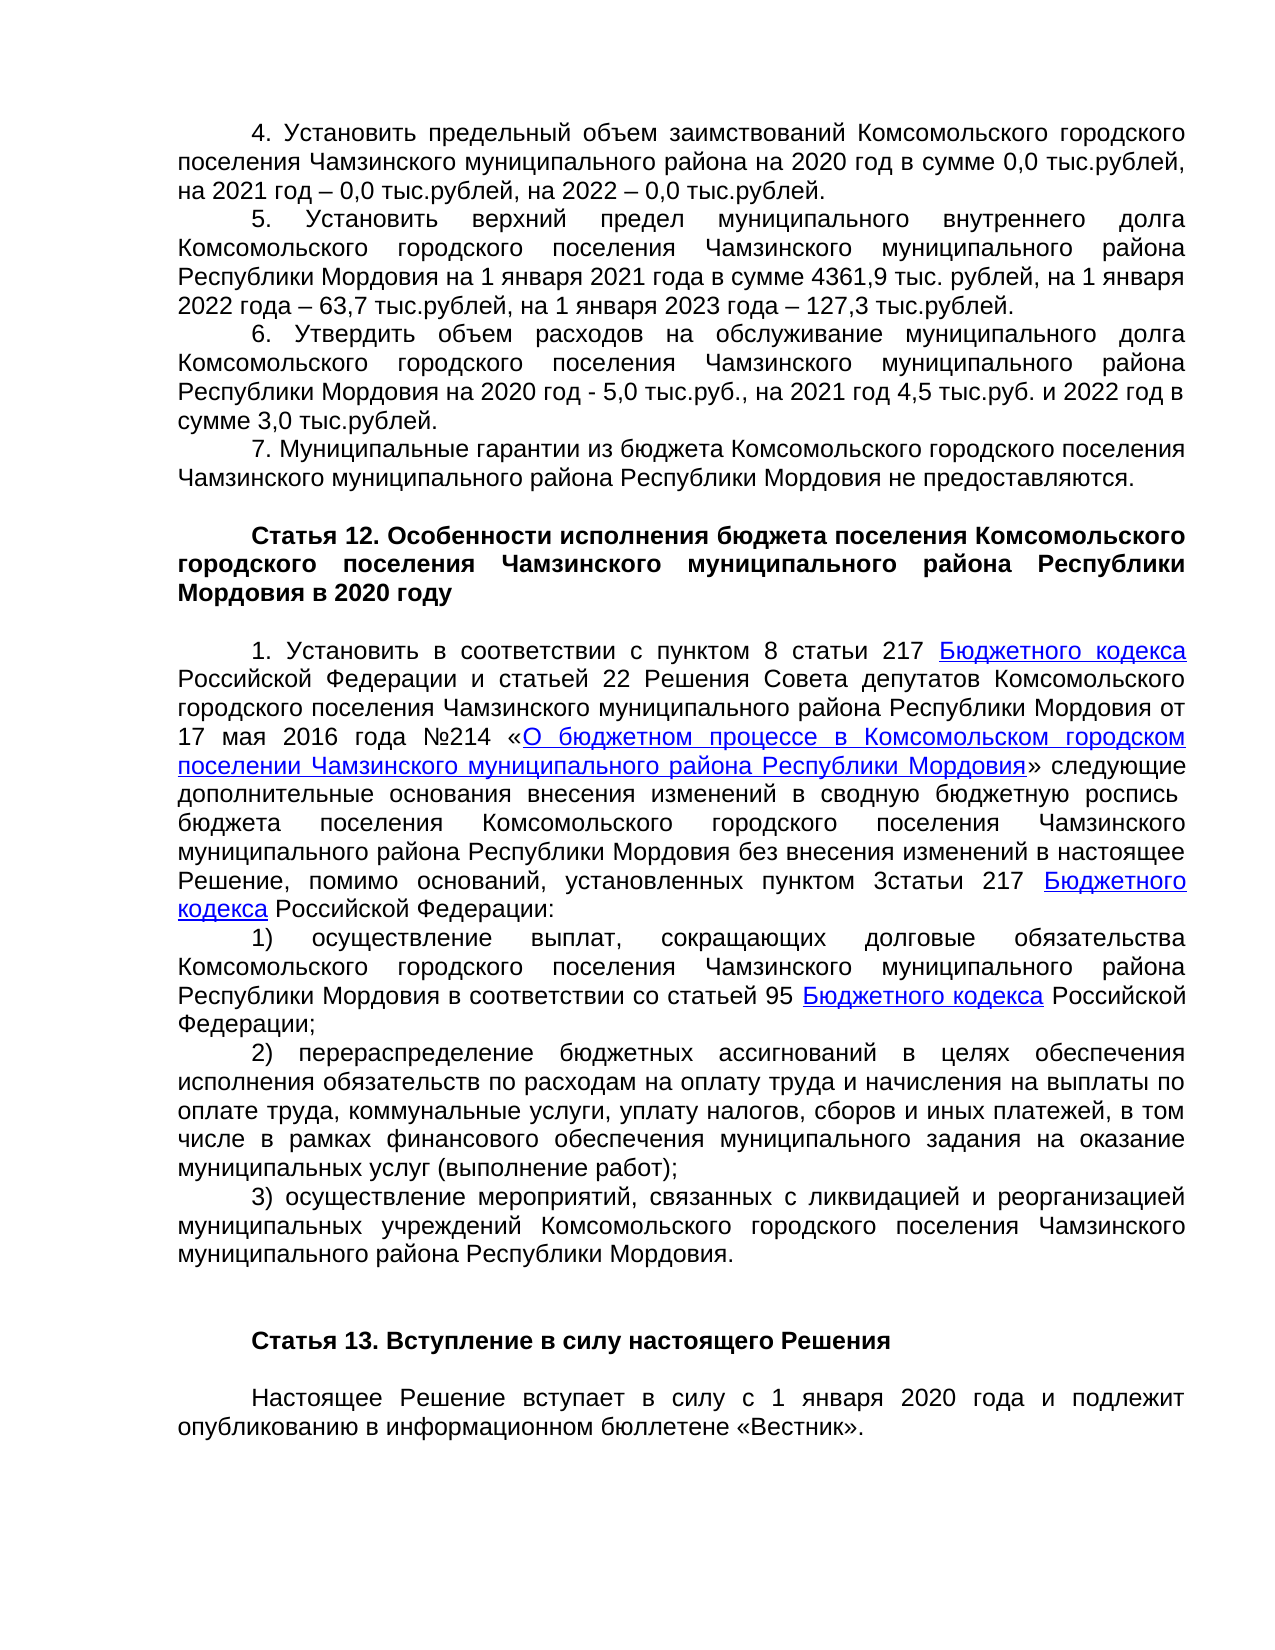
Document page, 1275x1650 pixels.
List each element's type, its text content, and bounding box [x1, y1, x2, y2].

text 6. Утвердить объем расходов на обслуживание муниципального долга Комсомольского городского поселения Чамзинского муниципального района Республики Мордовия на 2020 год - 5,0 тыс.руб., на 2021 год 4,5 тыс.руб. и 2022 год в сумме 3,0 тыс.рублей. [177, 319, 1186, 434]
text 7. Муниципальные гарантии из бюджета Комсомольского городского поселения Чамзинского муниципального района Республики Мордовия не предоставляются. [177, 434, 1186, 492]
text 3) осуществление мероприятий, связанных с ликвидацией и реорганизацией муниципальных учреждений Комсомольского городского поселения Чамзинского муниципального района Республики Мордовия. [177, 1182, 1186, 1268]
subtitle Статья 13. Вступление в силу настоящего Решения [177, 1326, 1186, 1354]
text 2) перераспределение бюджетных ассигнований в целях обеспечения исполнения обязательств по расходам на оплату труда и начисления на выплаты по оплате труда, коммунальные услуги, уплату налогов, сборов и иных платежей, в том числе в рамках финансового обеспечения муниципального задания на оказание муниципальных услуг (выполнение работ); [177, 1038, 1186, 1182]
subtitle Статья 12. Особенности исполнения бюджета поселения Комсомольского городского поселения Чамзинского муниципального района Республики Мордовия в 2020 году [177, 521, 1186, 607]
text 5. Установить верхний предел муниципального внутреннего долга Комсомольского городского поселения Чамзинского муниципального района Республики Мордовия на 1 января 2021 года в сумме 4361,9 тыс. рублей, на 1 января 2022 года – 63,7 тыс.рублей, на 1 января 2023 года – 127,3 тыс.рублей. [177, 204, 1186, 319]
text 1. Установить в соответствии с пунктом 8 статьи 217 Бюджетного кодекса Российской Федерации и статьей 22 Решения Совета депутатов Комсомольского городского поселения Чамзинского муниципального района Республики Мордовия от 17 мая 2016 года №214 «О бюджетном процессе в Комсомольском городском поселении Чамзинского муниципального района Республики Мордовия» следующие дополнительные основания внесения изменений в сводную бюджетную роспись бюджета поселения Комсомольского городского поселения Чамзинского муниципального района Республики Мордовия без внесения изменений в настоящее Решение, помимо оснований, установленных пунктом 3статьи 217 Бюджетного кодекса Российской Федерации: [177, 636, 1186, 923]
text 1) осуществление выплат, сокращающих долговые обязательства Комсомольского городского поселения Чамзинского муниципального района Республики Мордовия в соответствии со статьей 95 Бюджетного кодекса Российской Федерации; [177, 923, 1186, 1038]
text Настоящее Решение вступает в силу с 1 января 2020 года и подлежит опубликованию в информационном бюллетене «Вестник». [177, 1383, 1186, 1441]
text 4. Установить предельный объем заимствований Комсомольского городского поселения Чамзинского муниципального района на 2020 год в сумме 0,0 тыс.рублей, на 2021 год – 0,0 тыс.рублей, на 2022 – 0,0 тыс.рублей. [177, 118, 1186, 204]
